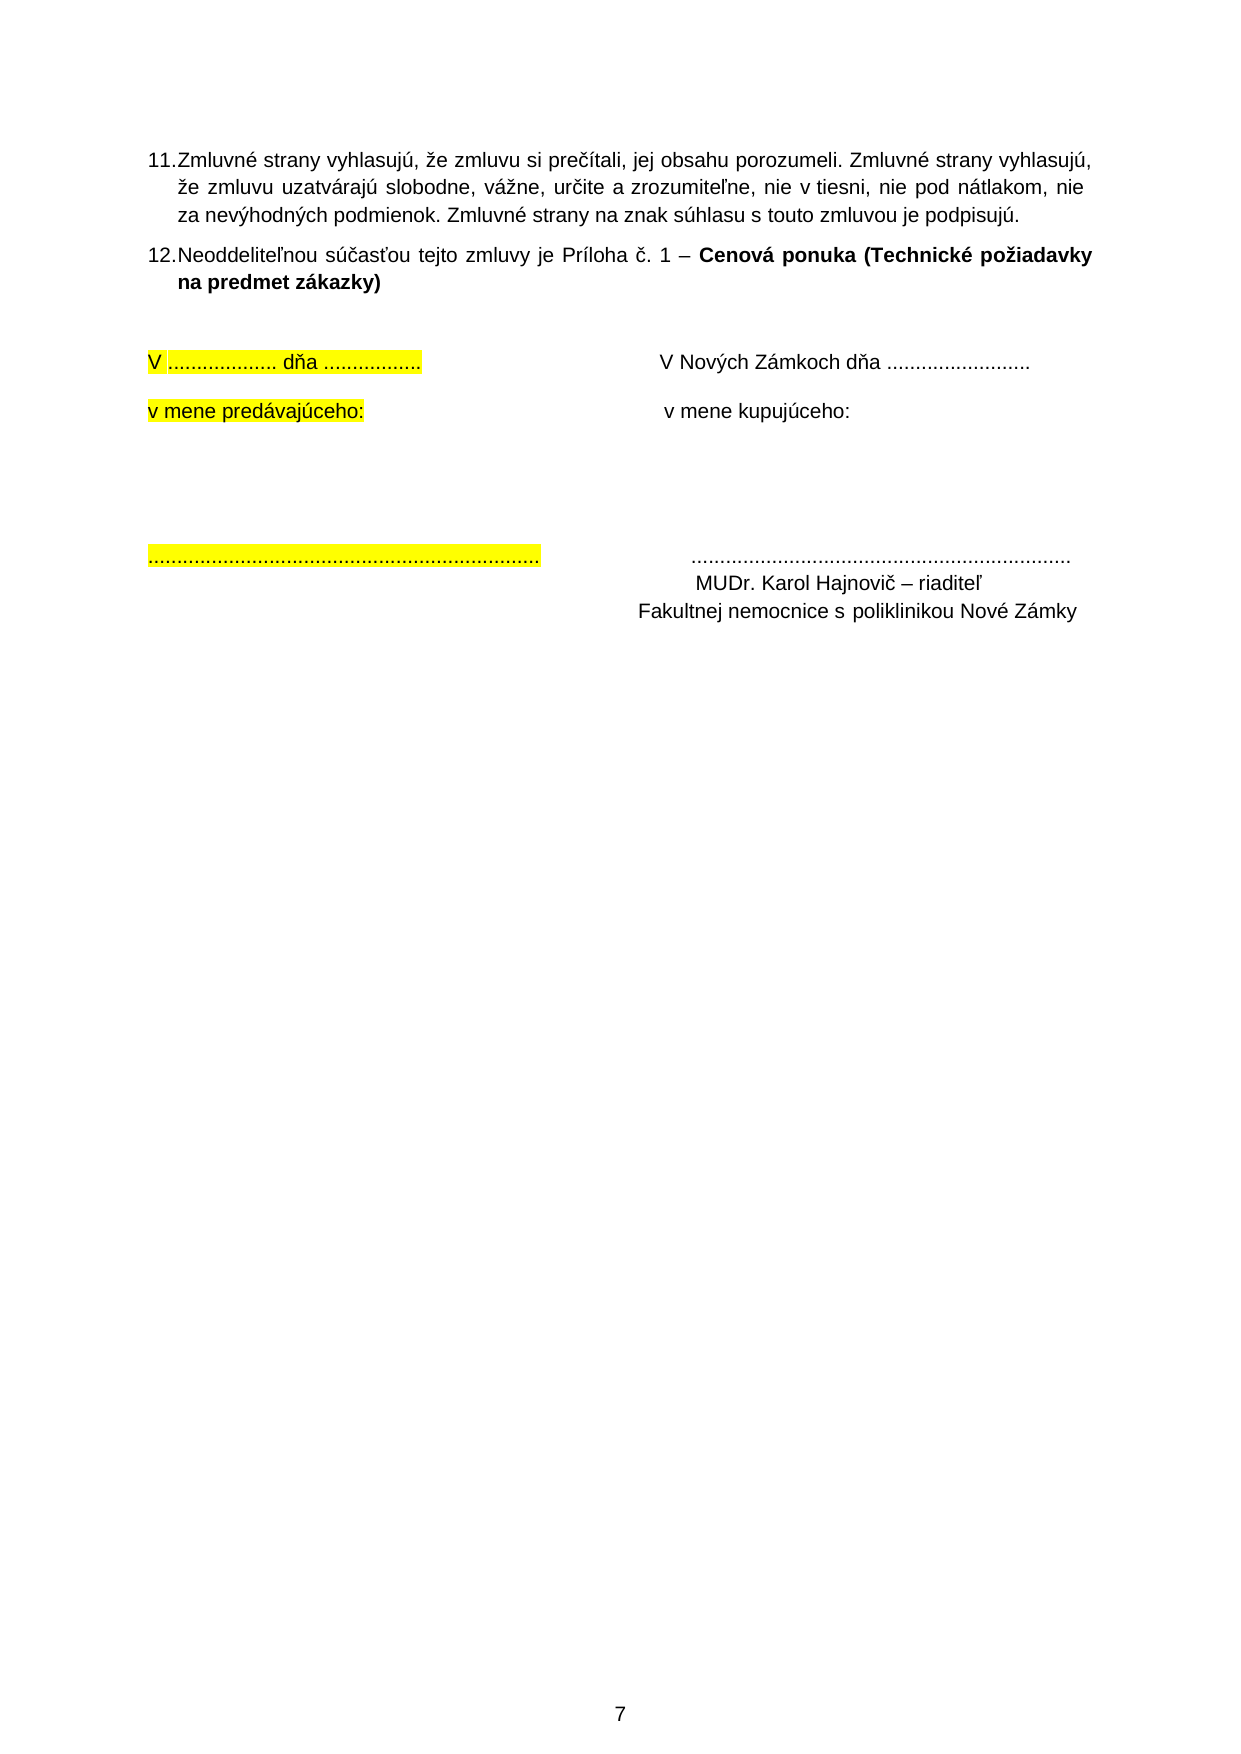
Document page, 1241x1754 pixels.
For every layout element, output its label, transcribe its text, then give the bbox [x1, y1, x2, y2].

text MUDr. Karol Hajnovič – riaditeľ [148, 571, 1092, 595]
list Neoddeliteľnou súčasťou tejto zmluvy je Príloha č. 1 – Cenová ponuka (Technické požiadavky na predmet zákazky) [148, 243, 1092, 294]
text .................................................................... .................................................................. [148, 543, 1092, 567]
text v mene predávajúceho: v mene kupujúceho: [148, 398, 1092, 422]
text Fakultnej nemocnice s poliklinikou Nové Zámky [148, 598, 1092, 622]
text V ................... dňa ................. V Nových Zámkoch dňa ......................... [422, 350, 1092, 374]
list Zmluvné strany vyhlasujú, že zmluvu si prečítali, jej obsahu porozumeli. Zmluvné strany vyhlasujú, že zmluvu uzatvárajú slobodne, vážne, určite a zrozumiteľne, nie v tiesni, nie pod nátlakom, nie za nevýhodných podmienok. Zmluvné strany na znak súhlasu s touto zmluvou je podpisujú. [148, 148, 1092, 227]
